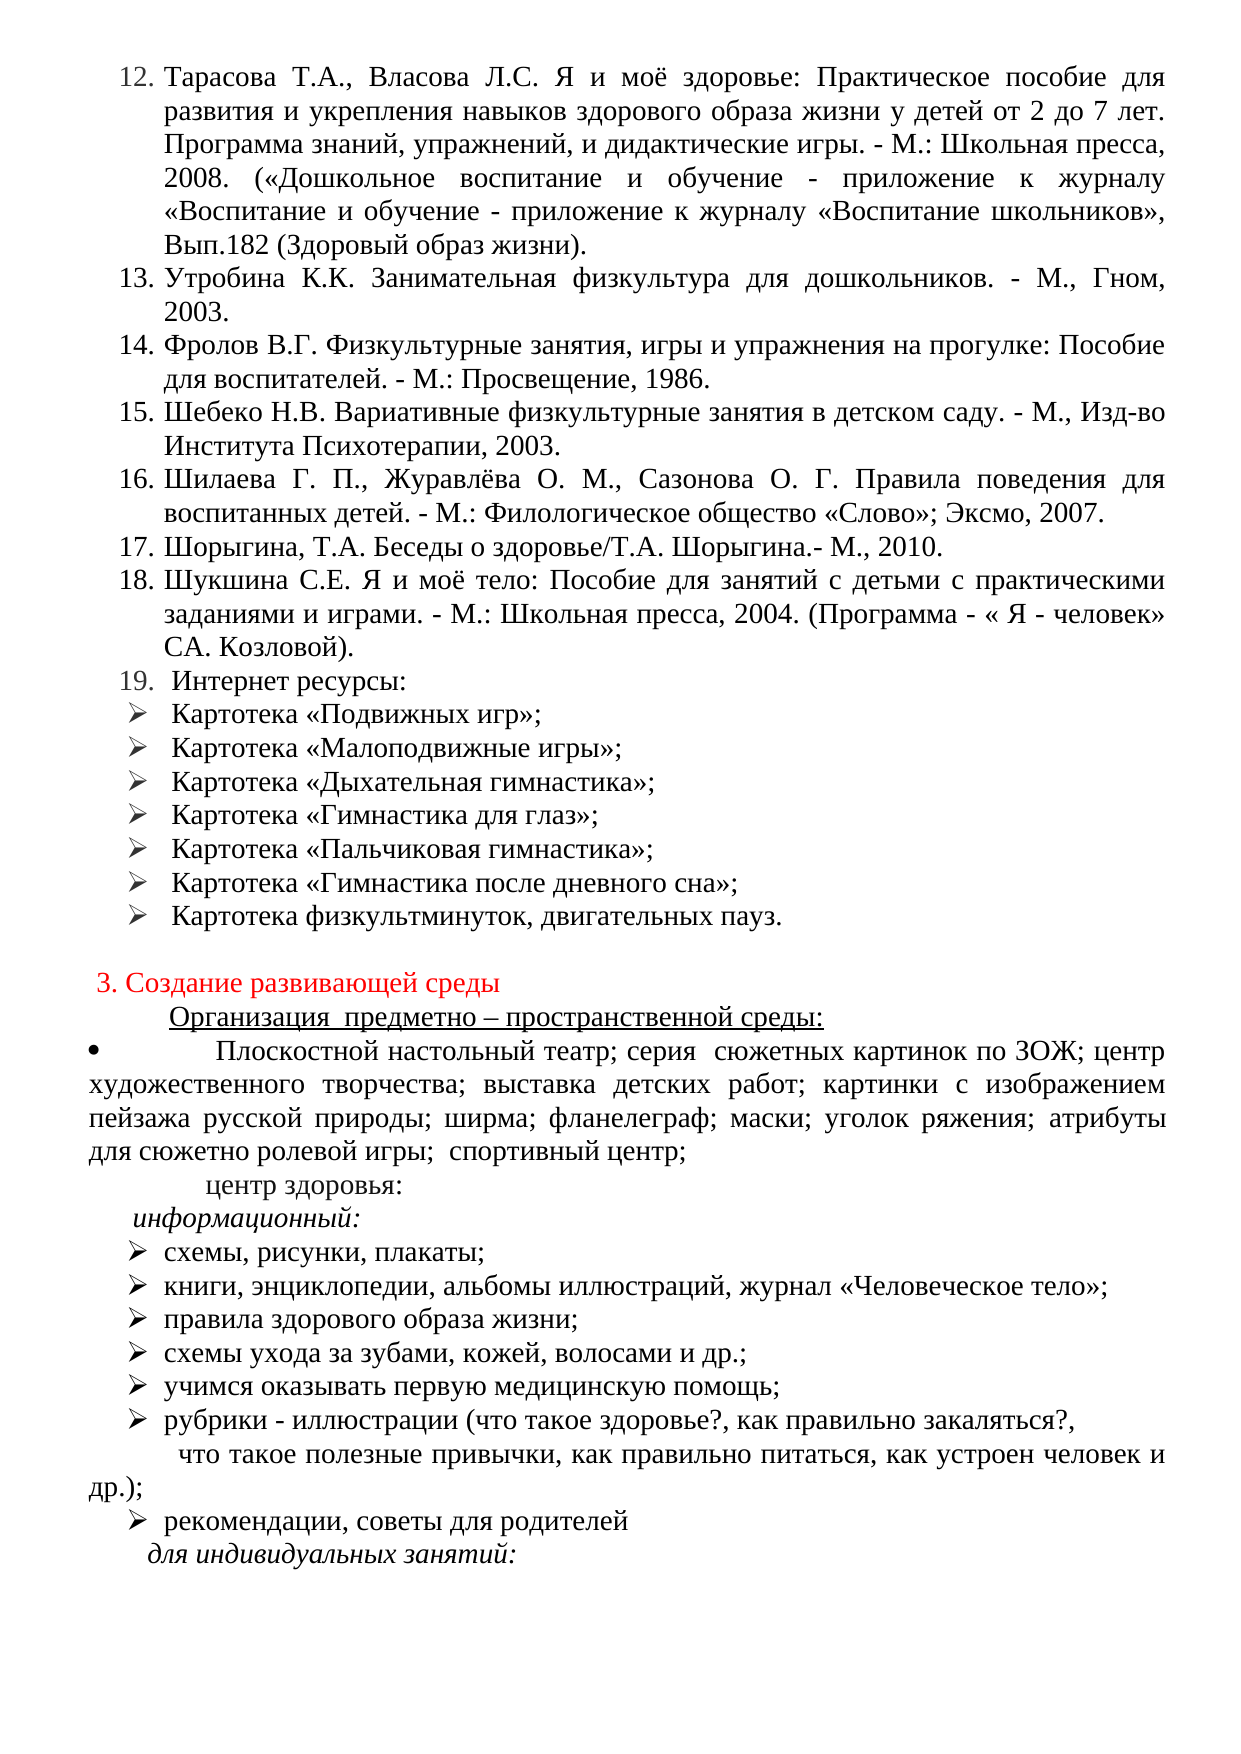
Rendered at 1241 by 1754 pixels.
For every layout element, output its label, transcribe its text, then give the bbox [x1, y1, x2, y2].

list Шилаева Г. П., Журавлёва О. М., Сазонова О. Г. Правила поведения для воспитанных детей. - М.: Филологическое общество «Слово»; Эксмо, 2007. [118, 462, 1167, 529]
list правила здорового образа жизни; [126, 1301, 1167, 1335]
text информационный: [89, 1200, 1167, 1234]
list Картотека «Гимнастика для глаз»; [126, 797, 1167, 831]
list Шукшина С.Е. Я и моё тело: Пособие для занятий с детьми с практическими заданиями и играми. - М.: Школьная пресса, 2004. (Программа - « Я - человек» СА. Козловой). [118, 562, 1167, 663]
list Картотека «Гимнастика после дневного сна»; [126, 865, 1167, 898]
list Фролов В.Г. Физкультурные занятия, игры и упражнения на прогулке: Пособие для воспитателей. - М.: Просвещение, 1986. [118, 327, 1167, 394]
text Организация предметно – пространственной среды: [89, 999, 1167, 1033]
list Картотека «Подвижных игр»; [126, 696, 1167, 730]
list Шебеко Н.В. Вариативные физкультурные занятия в детском саду. - М., Изд-во Института Психотерапии, 2003. [118, 394, 1167, 462]
list схемы, рисунки, плакаты; [126, 1234, 1167, 1268]
list рубрики - иллюстрации (что такое здоровье?, как правильно закаляться?, [126, 1402, 1167, 1436]
list Картотека «Дыхательная гимнастика»; [126, 764, 1167, 797]
text что такое полезные привычки, как правильно питаться, как устроен человек и др.); [89, 1436, 1167, 1503]
list Утробина К.К. Занимательная физкультура для дошкольников. - М., Гном, 2003. [118, 260, 1167, 327]
list Картотека «Малоподвижные игры»; [126, 730, 1167, 764]
list Интернет ресурсы: [118, 663, 1167, 696]
list рекомендации, советы для родителей [126, 1503, 1167, 1537]
list Картотека «Пальчиковая гимнастика»; [126, 831, 1167, 865]
list Тарасова Т.А., Власова Л.С. Я и моё здоровье: Практическое пособие для развития и укрепления навыков здорового образа жизни у детей от 2 до 7 лет. Программа знаний, упражнений, и дидактические игры. - М.: Школьная пресса, 2008. («Дошкольное воспитание и обучение - приложение к журналу «Воспитание и обучение - приложение к журналу «Воспитание школьников», Вып.182 (Здоровый образ жизни). [118, 59, 1167, 260]
list учимся оказывать первую медицинскую помощь; [126, 1368, 1167, 1402]
list Шорыгина, Т.А. Беседы о здоровье/Т.А. Шорыгина.- М., 2010. [118, 529, 1167, 562]
list Картотека физкультминуток, двигательных пауз. [126, 898, 1167, 932]
list для индивидуальных занятий: [89, 1537, 1167, 1570]
list Плоскостной настольный театр; серия сюжетных картинок по ЗОЖ; центр художественного творчества; выставка детских работ; картинки с изображением пейзажа русской природы; ширма; фланелеграф; маски; уголок ряжения; атрибуты для сюжетно ролевой игры; спортивный центр; [89, 1033, 1167, 1167]
list схемы ухода за зубами, кожей, волосами и др.; [126, 1335, 1167, 1368]
list книги, энциклопедии, альбомы иллюстраций, журнал «Человеческое тело»; [126, 1268, 1167, 1301]
text 3. Создание развивающей среды [89, 966, 1167, 999]
list центр здоровья: [89, 1167, 1167, 1200]
